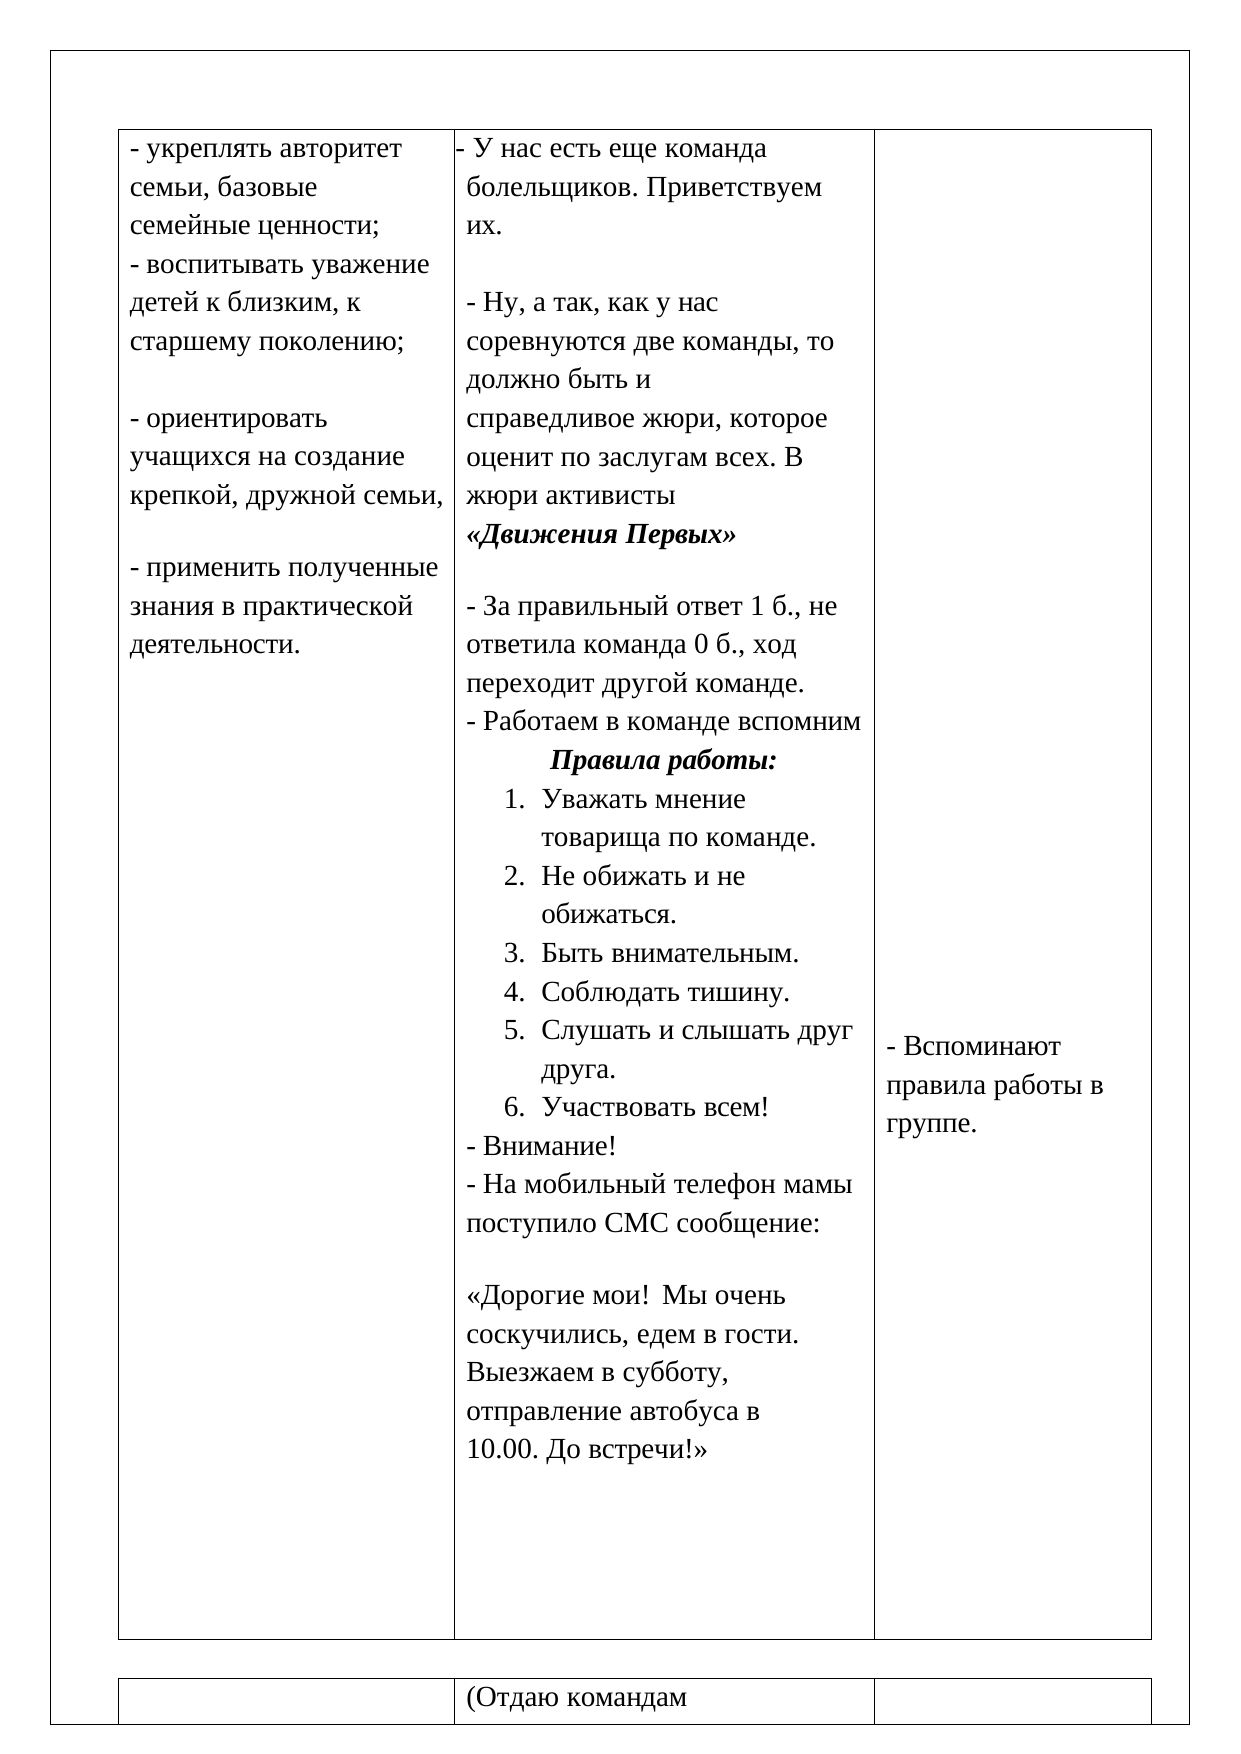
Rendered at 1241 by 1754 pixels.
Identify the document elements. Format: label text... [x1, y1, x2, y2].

table_header - Вспоминают правила работы в группе. [875, 130, 1151, 1639]
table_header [875, 1679, 1151, 1724]
table_header - У нас есть еще команда болельщиков. Приветствуем их. Ну, а так, как у нас соревнуются две команды, то должно быть и справедливое жюри, которое оценит по заслугам всех. В жюри активисты «Движения Первых» За правильный ответ 1 б., не ответила команда 0 б., ход переходит другой команде. Работаем в команде вспомним Правила работы: Уважать мнение товарища по команде. Не обижать и не обижаться. Быть внимательным. Соблюдать тишину. Слушать и слышать друг друга. Участвовать всем! Внимание! На мобильный телефон мамы поступило СМС сообщение: «Дорогие мои! Мы очень соскучились, едем в гости. Выезжаем в субботу, отправление автобуса в 10.00. До встречи!» [455, 130, 874, 1639]
table_header [119, 1679, 454, 1724]
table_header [455, 1679, 874, 1724]
table_header укреплять авторитет семьи, базовые семейные ценности; воспитывать уважение детей к близким, к старшему поколению; ориентировать учащихся на создание крепкой, дружной семьи, применить полученные знания в практической деятельности. [119, 130, 454, 1639]
